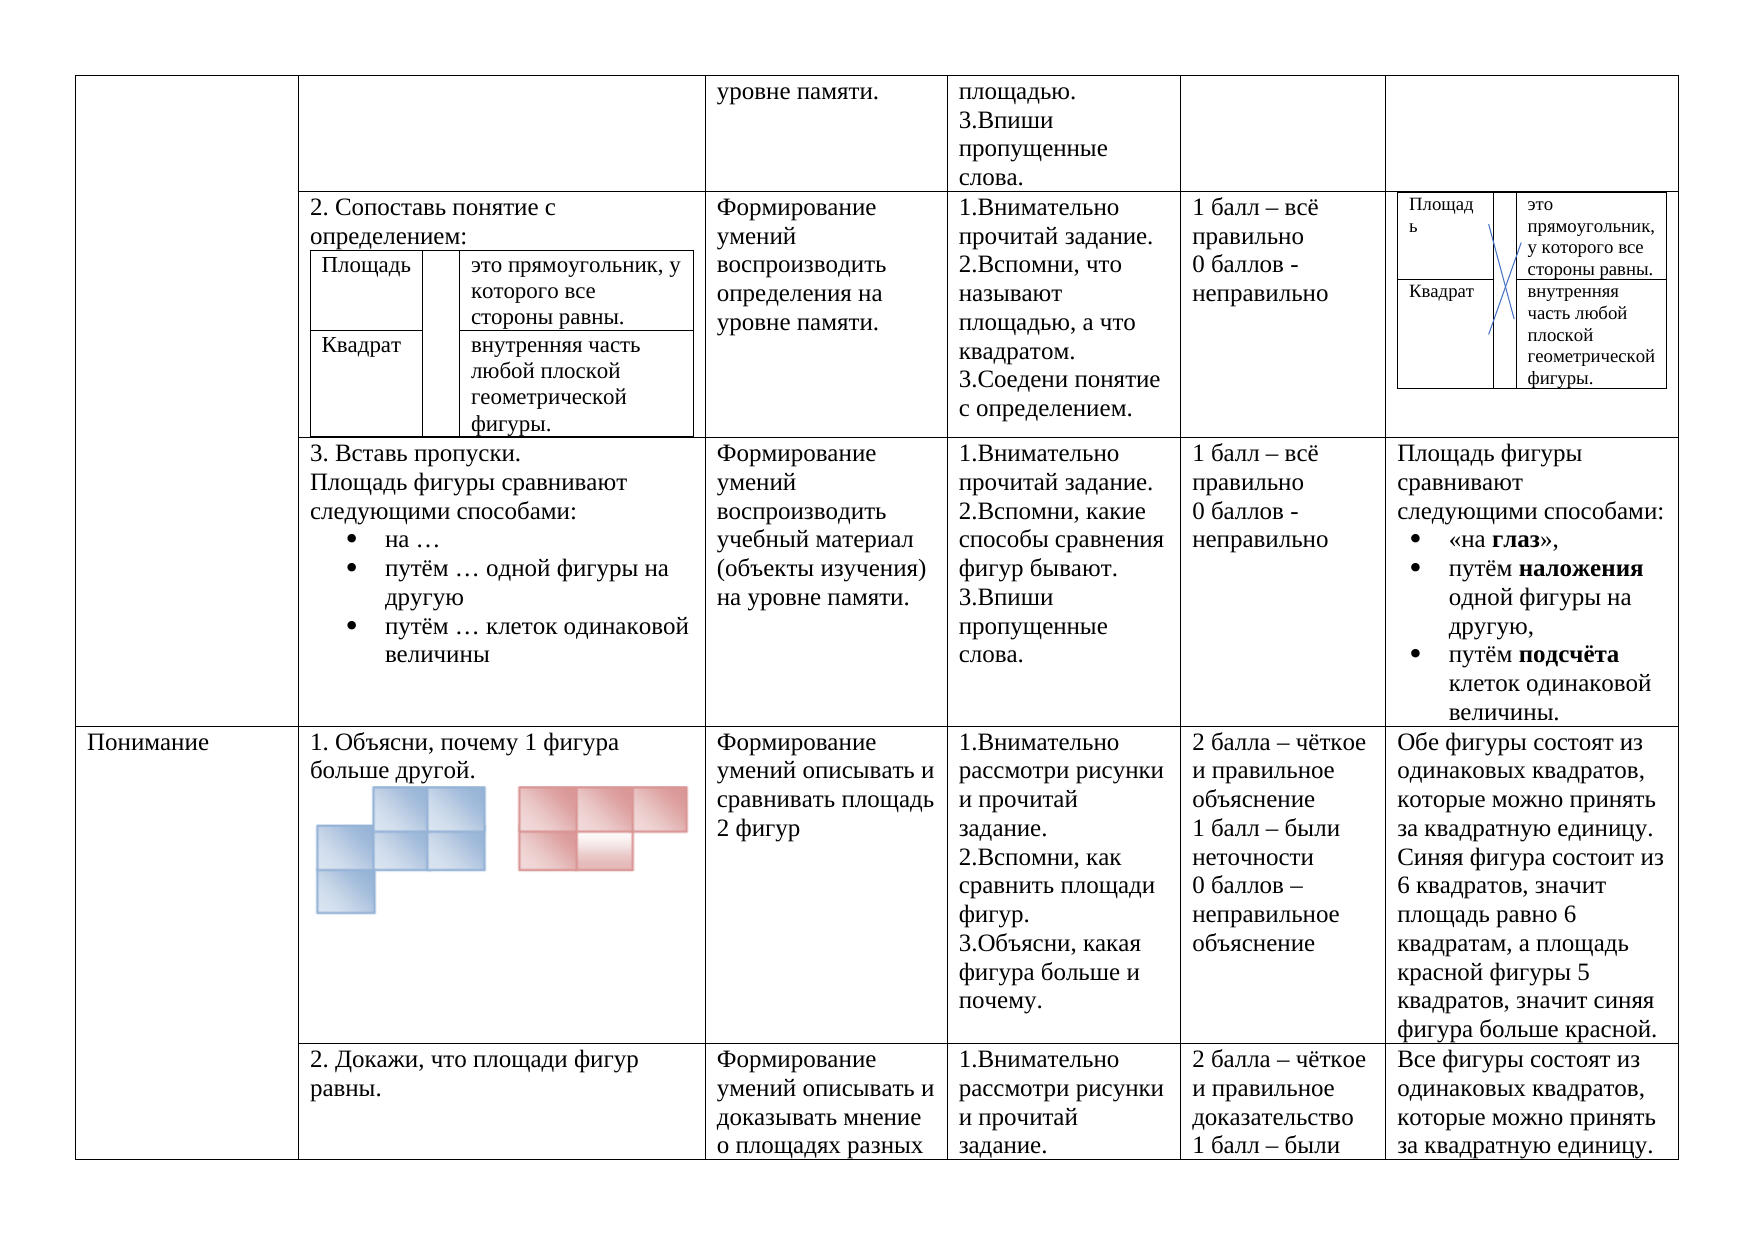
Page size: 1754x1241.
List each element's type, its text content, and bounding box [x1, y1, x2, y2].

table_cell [1386, 1044, 1678, 1159]
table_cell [299, 76, 705, 191]
table_cell Обе фигуры состоят из одинаковых квадратов, которые можно принять за квадратную единицу. Синяя фигура состоит из 6 квадратов, значит площадь равно 6 квадратам, а площадь красной фигуры 5 квадратов, значит синяя фигура больше красной. [1386, 727, 1678, 1043]
table_cell [1386, 192, 1678, 437]
table_cell Площадь фигуры сравнивают следующими способами: «на глаз», путём наложения одной фигуры на другую, путём подсчёта клеток одинаковой величины. [1386, 438, 1678, 726]
table_cell 2 балла – чёткое и правильное объяснение 1 балл – были неточности 0 баллов – неправильное объяснение [1181, 727, 1385, 1043]
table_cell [706, 1044, 947, 1159]
table_cell 1.Внимательно рассмотри рисунки и прочитай задание. 2.Вспомни, как сравнить площади фигур. 3.Объясни, какая фигура больше и почему. [948, 727, 1180, 1043]
table_cell 2. Сопоставь понятие с определением: [299, 192, 705, 437]
table_cell Формирование умений описывать и сравнивать площадь 2 фигур [706, 727, 947, 1043]
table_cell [1181, 1044, 1385, 1159]
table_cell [948, 76, 1180, 191]
table_cell 3. Вставь пропуски. Площадь фигуры сравнивают следующими способами: на … путём … одной фигуры на другую путём … клеток одинаковой величины [299, 438, 705, 726]
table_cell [706, 76, 947, 191]
table_cell Формирование умений воспроизводить учебный материал (объекты изучения) на уровне памяти. [706, 438, 947, 726]
table_cell 1 балл – всё правильно 0 баллов - неправильно [1181, 438, 1385, 726]
table_cell 1.Внимательно прочитай задание. 2.Вспомни, какие способы сравнения фигур бывают. 3.Впиши пропущенные слова. [948, 438, 1180, 726]
table_cell Формирование умений воспроизводить определения на уровне памяти. [706, 192, 947, 437]
table_cell Понимание [76, 727, 298, 1159]
table_cell 1. Объясни, почему 1 фигура больше другой. [299, 727, 705, 1043]
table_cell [1181, 76, 1385, 191]
table_cell 1 балл – всё правильно 0 баллов - неправильно [1181, 192, 1385, 437]
table_cell 1.Внимательно прочитай задание. 2.Вспомни, что называют площадью, а что квадратом. 3.Соедени понятие с определением. [948, 192, 1180, 437]
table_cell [948, 1044, 1180, 1159]
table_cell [1386, 76, 1678, 191]
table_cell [299, 1044, 705, 1159]
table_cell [76, 76, 298, 726]
picture [309, 784, 694, 923]
